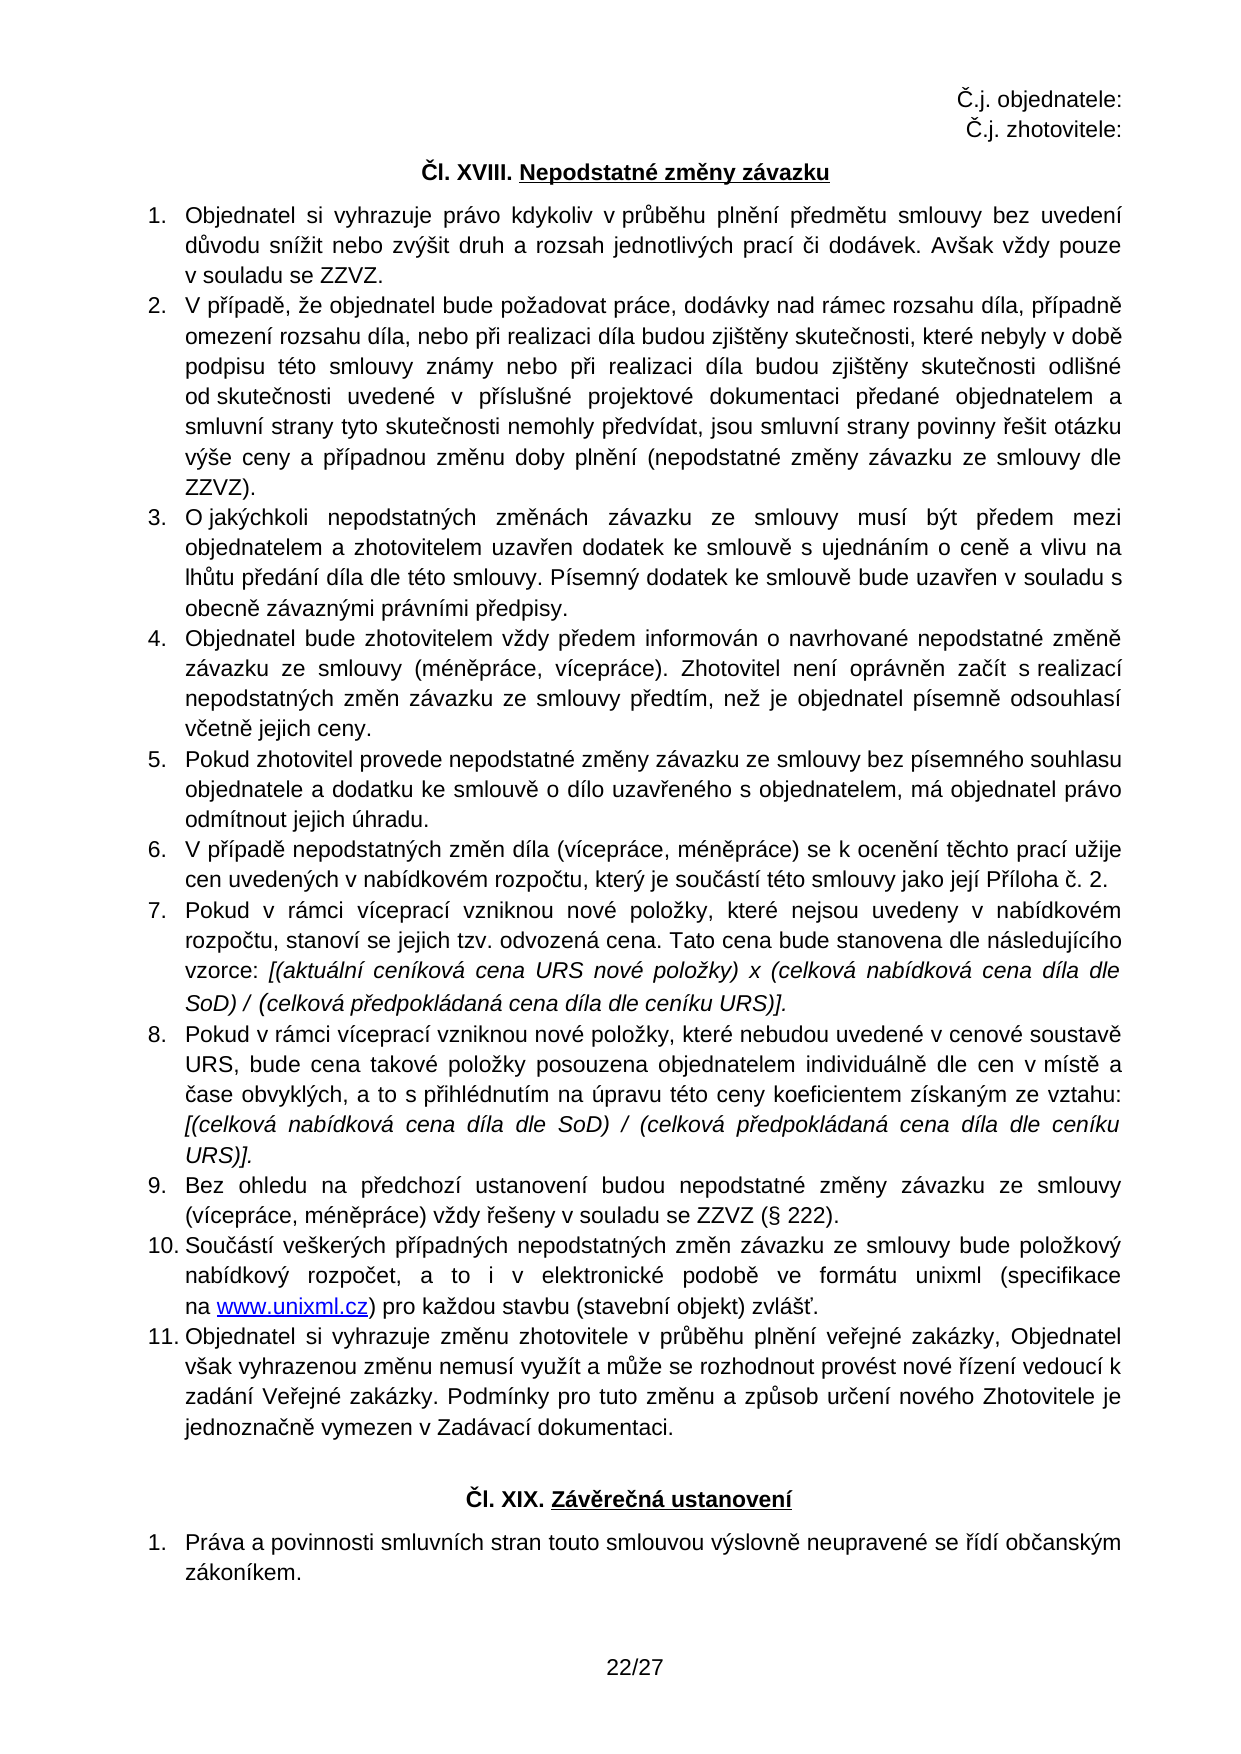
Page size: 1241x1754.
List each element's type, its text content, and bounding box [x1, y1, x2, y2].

text Nepodstatné změny závazku [148, 159, 1122, 186]
list Pokud v rámci víceprací vzniknou nové položky, které nejsou uvedeny v nabídkovém rozpočtu, stanoví se jejich tzv. odvozená cena. Tato cena bude stanovena dle následujícího vzorce: [(aktuální ceníková cena URS nové položky) x (celková nabídková cena díla dle SoD) / (celková předpokládaná cena díla dle ceníku URS)]. [148, 897, 1122, 1016]
list V případě nepodstatných změn díla (vícepráce, méněpráce) se k ocenění těchto prací užije cen uvedených v nabídkovém rozpočtu, který je součástí této smlouvy jako její Příloha č. 2. [148, 836, 1122, 893]
list O jakýchkoli nepodstatných změnách závazku ze smlouvy musí být předem mezi objednatelem a zhotovitelem uzavřen dodatek ke smlouvě s ujednáním o ceně a vlivu na lhůtu předání díla dle této smlouvy. Písemný dodatek ke smlouvě bude uzavřen v souladu s obecně závaznými právními předpisy. [148, 504, 1122, 621]
list Objednatel bude zhotovitelem vždy předem informován o navrhované nepodstatné změně závazku ze smlouvy (méněpráce, vícepráce). Zhotovitel není oprávněn začít s realizací nepodstatných změn závazku ze smlouvy předtím, než je objednatel písemně odsouhlasí včetně jejich ceny. [148, 625, 1122, 742]
list Objednatel si vyhrazuje změnu zhotovitele v průběhu plnění veřejné zakázky, Objednatel však vyhrazenou změnu nemusí využít a může se rozhodnout provést nové řízení vedoucí k zadání Veřejné zakázky. Podmínky pro tuto změnu a způsob určení nového Zhotovitele je jednoznačně vymezen v Zadávací dokumentaci. [148, 1323, 1122, 1440]
list Práva a povinnosti smluvních stran touto smlouvou výslovně neupravené se řídí občanským zákoníkem. [148, 1529, 1122, 1586]
list Pokud zhotovitel provede nepodstatné změny závazku ze smlouvy bez písemného souhlasu objednatele a dodatku ke smlouvě o dílo uzavřeného s objednatelem, má objednatel právo odmítnout jejich úhradu. [148, 746, 1122, 832]
list V případě, že objednatel bude požadovat práce, dodávky nad rámec rozsahu díla, případně omezení rozsahu díla, nebo při realizaci díla budou zjištěny skutečnosti, které nebyly v době podpisu této smlouvy známy nebo při realizaci díla budou zjištěny skutečnosti odlišné od skutečnosti uvedené v příslušné projektové dokumentaci předané objednatelem a smluvní strany tyto skutečnosti nemohly předvídat, jsou smluvní strany povinny řešit otázku výše ceny a případnou změnu doby plnění (nepodstatné změny závazku ze smlouvy dle ZZVZ). [148, 292, 1122, 500]
list Bez ohledu na předchozí ustanovení budou nepodstatné změny závazku ze smlouvy (vícepráce, méněpráce) vždy řešeny v souladu se ZZVZ (§ 222). [148, 1172, 1122, 1228]
text Závěrečná ustanovení [148, 1486, 1122, 1513]
list Pokud v rámci víceprací vzniknou nové položky, které nebudou uvedené v cenové soustavě URS, bude cena takové položky posouzena objednatelem individuálně dle cen v místě a čase obvyklých, a to s přihlédnutím na úpravu této ceny koeficientem získaným ze vztahu: [(celková nabídková cena díla dle SoD) / (celková předpokládaná cena díla dle ceníku URS)]. [148, 1021, 1122, 1168]
list Objednatel si vyhrazuje právo kdykoliv v průběhu plnění předmětu smlouvy bez uvedení důvodu snížit nebo zvýšit druh a rozsah jednotlivých prací či dodávek. Avšak vždy pouze v souladu se ZZVZ. [148, 202, 1122, 289]
list Součástí veškerých případných nepodstatných změn závazku ze smlouvy bude položkový nabídkový rozpočet, a to i v elektronické podobě ve formátu unixml (specifikace na www.unixml.cz) pro každou stavbu (stavební objekt) zvlášť. [148, 1232, 1122, 1319]
